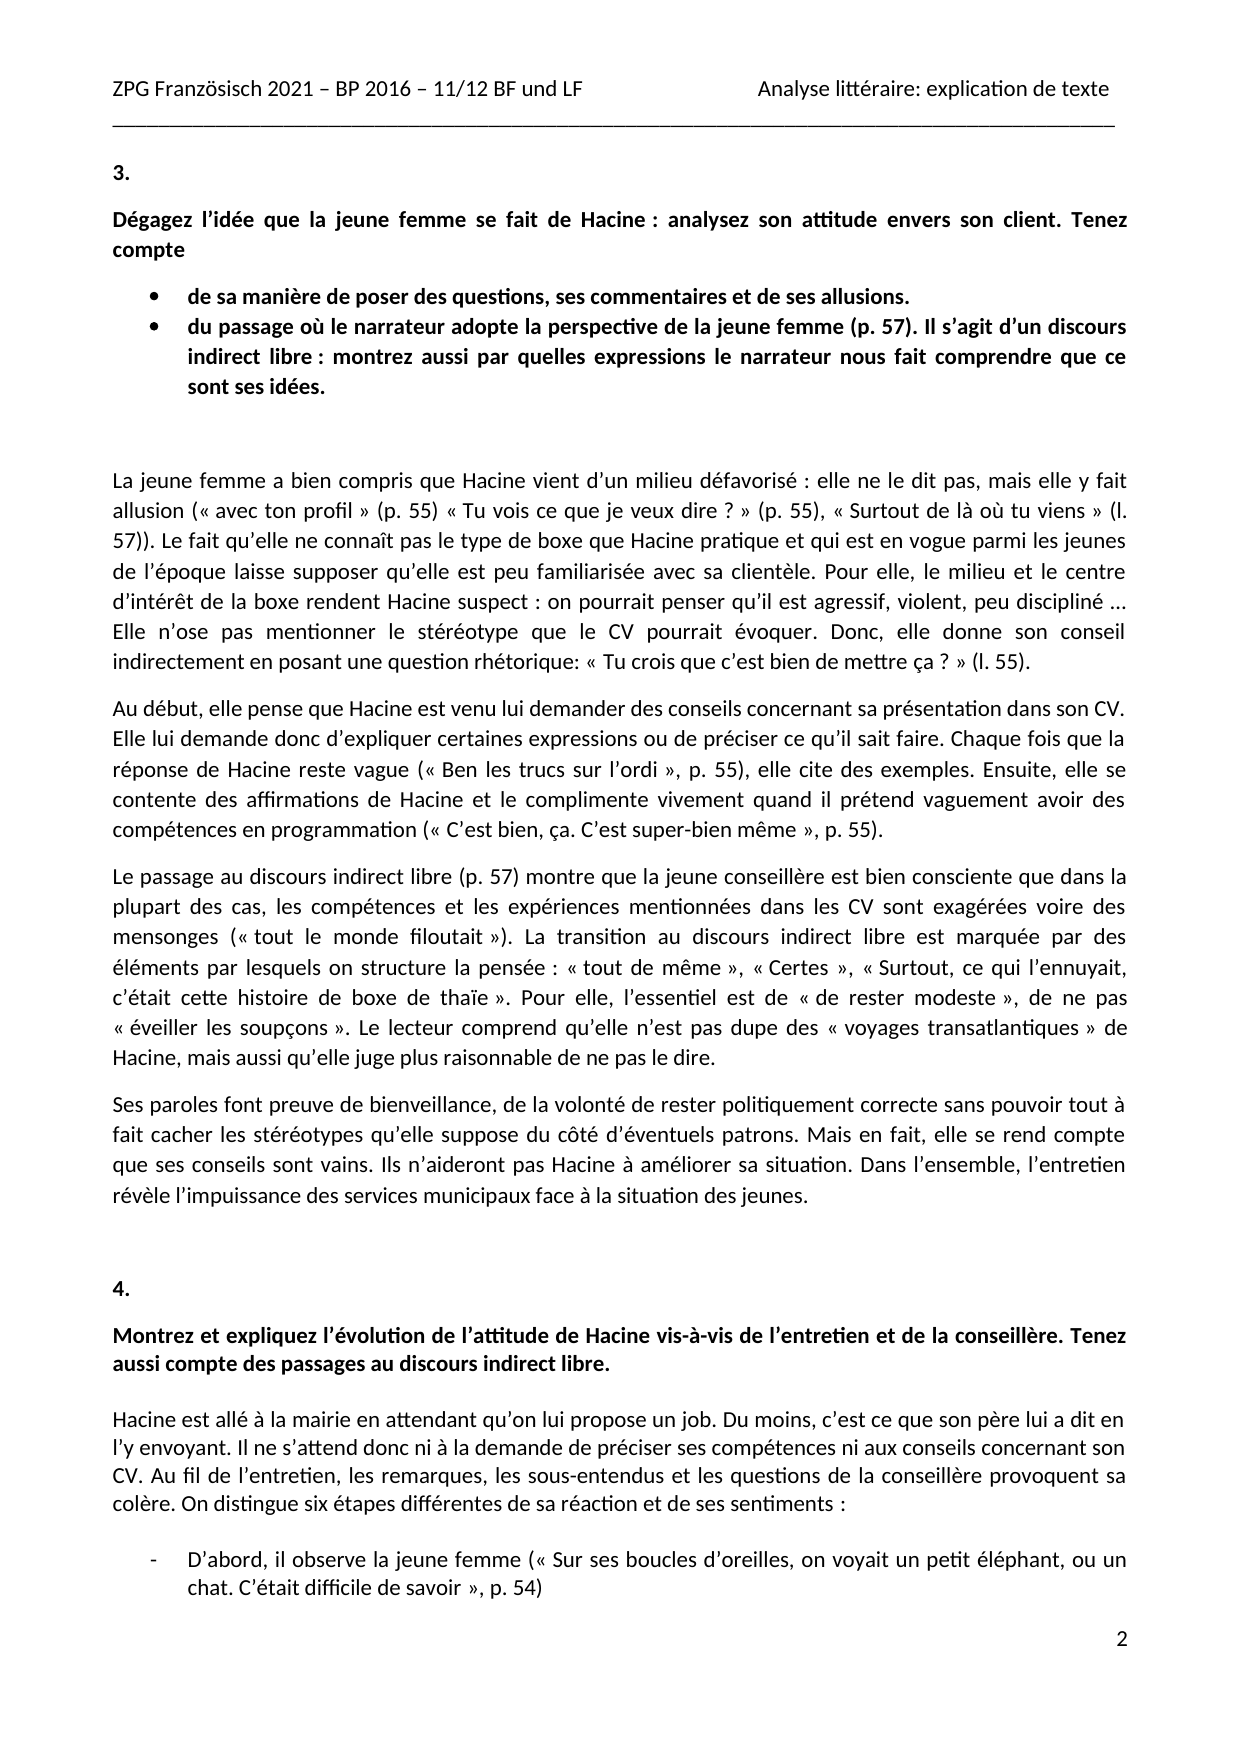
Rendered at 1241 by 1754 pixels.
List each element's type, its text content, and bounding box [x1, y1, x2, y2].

text Dégagez l’idée que la jeune femme se fait de Hacine : analysez son attitude envers son client. Tenez compte [112, 205, 1128, 263]
list du passage où le narrateur adopte la perspective de la jeune femme (p. 57). Il s’agit d’un discours indirect libre : montrez aussi par quelles expressions le narrateur nous fait comprendre que ce sont ses idées. [150, 312, 1128, 400]
text 4. [112, 1274, 1128, 1302]
text Ses paroles font preuve de bienveillance, de la volonté de rester politiquement correcte sans pouvoir tout à fait cacher les stéréotypes qu’elle suppose du côté d’éventuels patrons. Mais en fait, elle se rend compte que ses conseils sont vains. Ils n’aideront pas Hacine à améliorer sa situation. Dans l’ensemble, l’entretien révèle l’impuissance des services municipaux face à la situation des jeunes. [112, 1090, 1128, 1209]
text 3. [112, 158, 1128, 186]
text La jeune femme a bien compris que Hacine vient d’un milieu défavorisé : elle ne le dit pas, mais elle y fait allusion (« avec ton profil » (p. 55) « Tu vois ce que je veux dire ? » (p. 55), « Surtout de là où tu viens » (l. 57)). Le fait qu’elle ne connaît pas le type de boxe que Hacine pratique et qui est en vogue parmi les jeunes de l’époque laisse supposer qu’elle est peu familiarisée avec sa clientèle. Pour elle, le milieu et le centre d’intérêt de la boxe rendent Hacine suspect : on pourrait penser qu’il est agressif, violent, peu discipliné … Elle n’ose pas mentionner le stéréotype que le CV pourrait évoquer. Donc, elle donne son conseil indirectement en posant une question rhétorique: « Tu crois que c’est bien de mettre ça ? » (l. 55). [112, 466, 1128, 675]
text Hacine est allé à la mairie en attendant qu’on lui propose un job. Du moins, c’est ce que son père lui a dit en l’y envoyant. Il ne s’attend donc ni à la demande de préciser ses compétences ni aux conseils concernant son CV. Au fil de l’entretien, les remarques, les sous-entendus et les questions de la conseillère provoquent sa colère. On distingue six étapes différentes de sa réaction et de ses sentiments : [112, 1405, 1128, 1517]
text Le passage au discours indirect libre (p. 57) montre que la jeune conseillère est bien consciente que dans la plupart des cas, les compétences et les expériences mentionnées dans les CV sont exagérées voire des mensonges (« tout le monde filoutait »). La transition au discours indirect libre est marquée par des éléments par lesquels on structure la pensée : « tout de même », « Certes », « Surtout, ce qui l’ennuyait, c’était cette histoire de boxe de thaïe ». Pour elle, l’essentiel est de « de rester modeste », de ne pas « éveiller les soupçons ». Le lecteur comprend qu’elle n’est pas dupe des « voyages transatlantiques » de Hacine, mais aussi qu’elle juge plus raisonnable de ne pas le dire. [112, 862, 1128, 1071]
list D’abord, il observe la jeune femme (« Sur ses boucles d’oreilles, on voyait un petit éléphant, ou un chat. C’était difficile de savoir », p. 54) [150, 1546, 1128, 1602]
list de sa manière de poser des questions, ses commentaires et de ses allusions. [150, 282, 1128, 310]
text Au début, elle pense que Hacine est venu lui demander des conseils concernant sa présentation dans son CV. Elle lui demande donc d’expliquer certaines expressions ou de préciser ce qu’il sait faire. Chaque fois que la réponse de Hacine reste vague (« Ben les trucs sur l’ordi », p. 55), elle cite des exemples. Ensuite, elle se contente des affirmations de Hacine et le complimente vivement quand il prétend vaguement avoir des compétences en programmation (« C’est bien, ça. C’est super-bien même », p. 55). [112, 694, 1128, 843]
text Montrez et expliquez l’évolution de l’attitude de Hacine vis-à-vis de l’entretien et de la conseillère. Tenez aussi compte des passages au discours indirect libre. [112, 1321, 1128, 1377]
